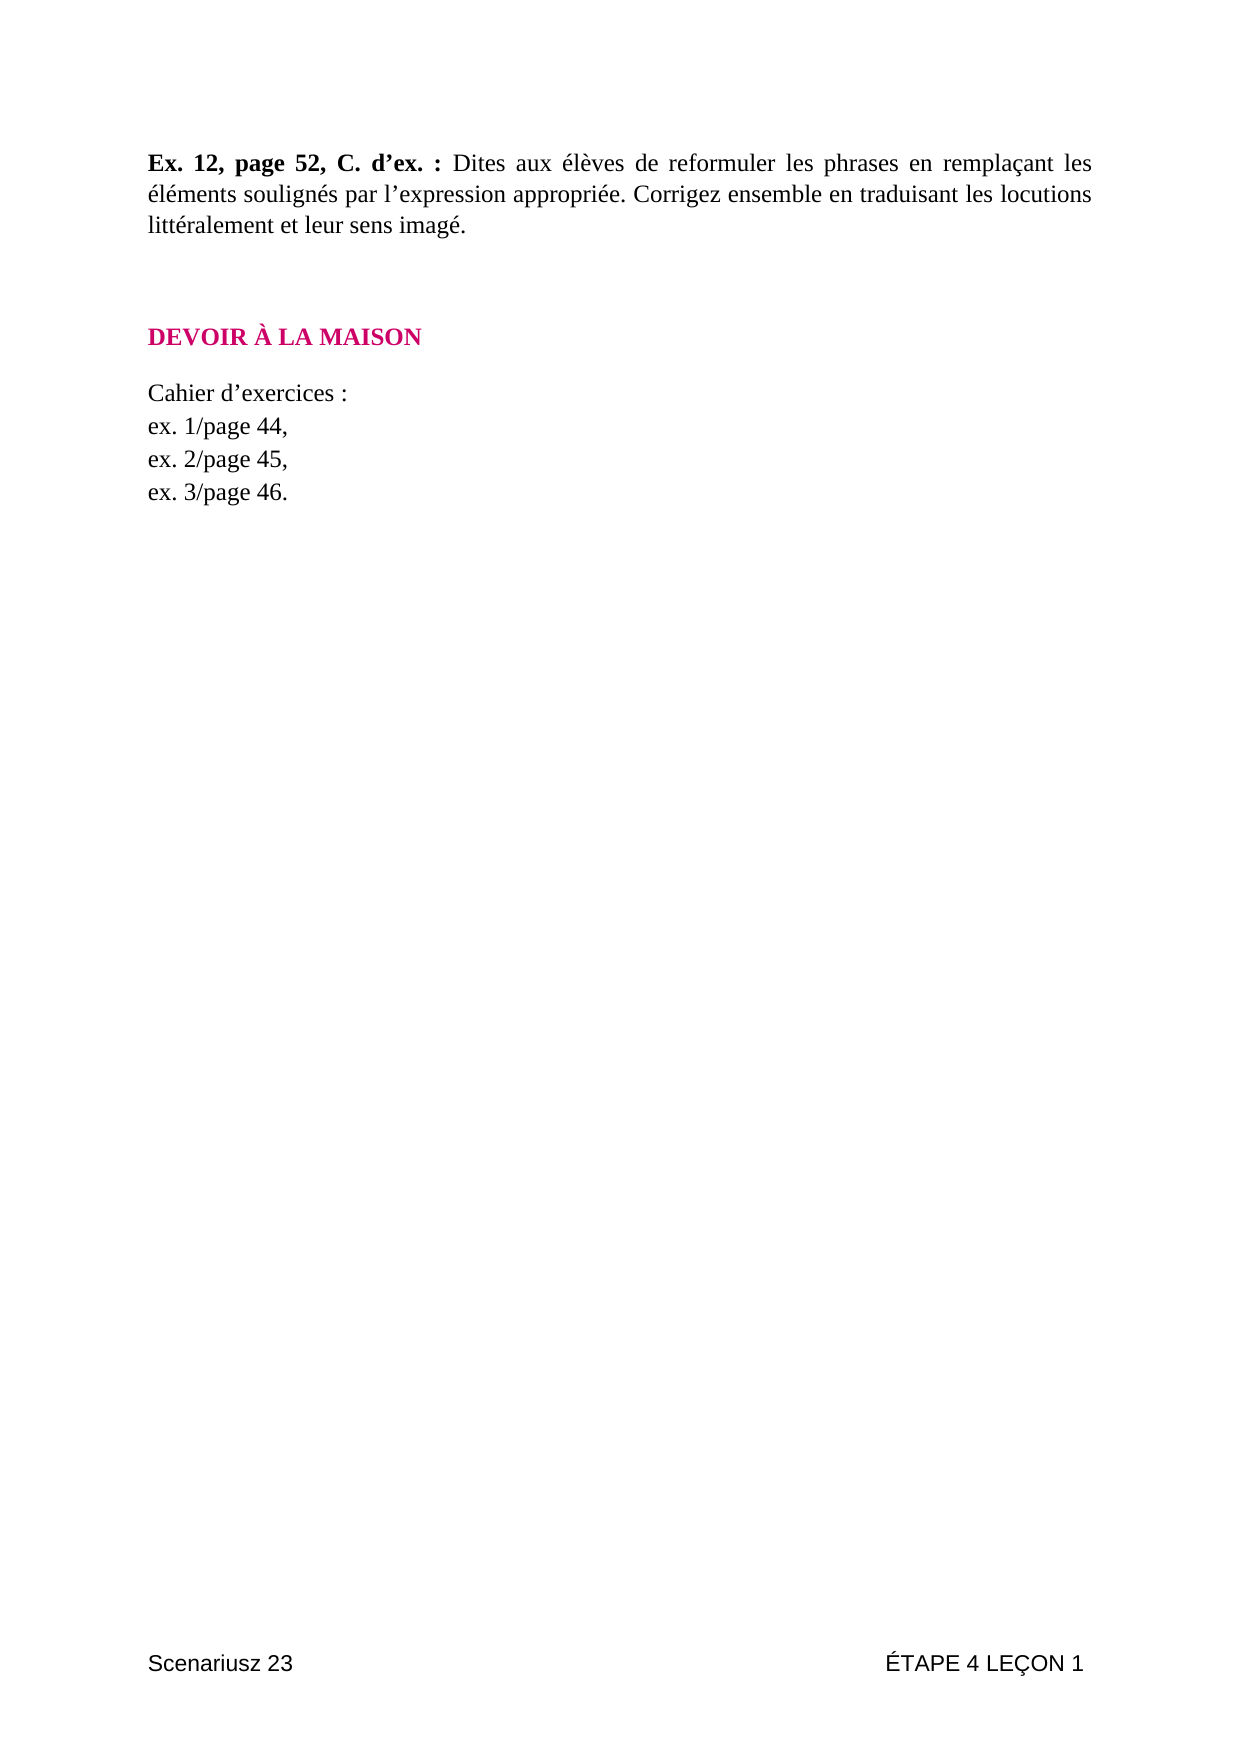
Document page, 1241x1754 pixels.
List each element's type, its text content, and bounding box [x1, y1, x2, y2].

text DEVOIR À LA MAISON [148, 322, 1093, 351]
text Ex. 12, page 52, C. d’ex. : Dites aux élèves de reformuler les phrases en remplaçant les éléments soulignés par l’expression appropriée. Corrigez ensemble en traduisant les locutions littéralement et leur sens imagé. [148, 148, 1093, 238]
text ex. 1/page 44, [148, 411, 1093, 439]
text Cahier d’exercices : [148, 378, 1093, 407]
text ex. 2/page 45, [148, 444, 1093, 473]
text ex. 3/page 46. [148, 477, 1093, 506]
